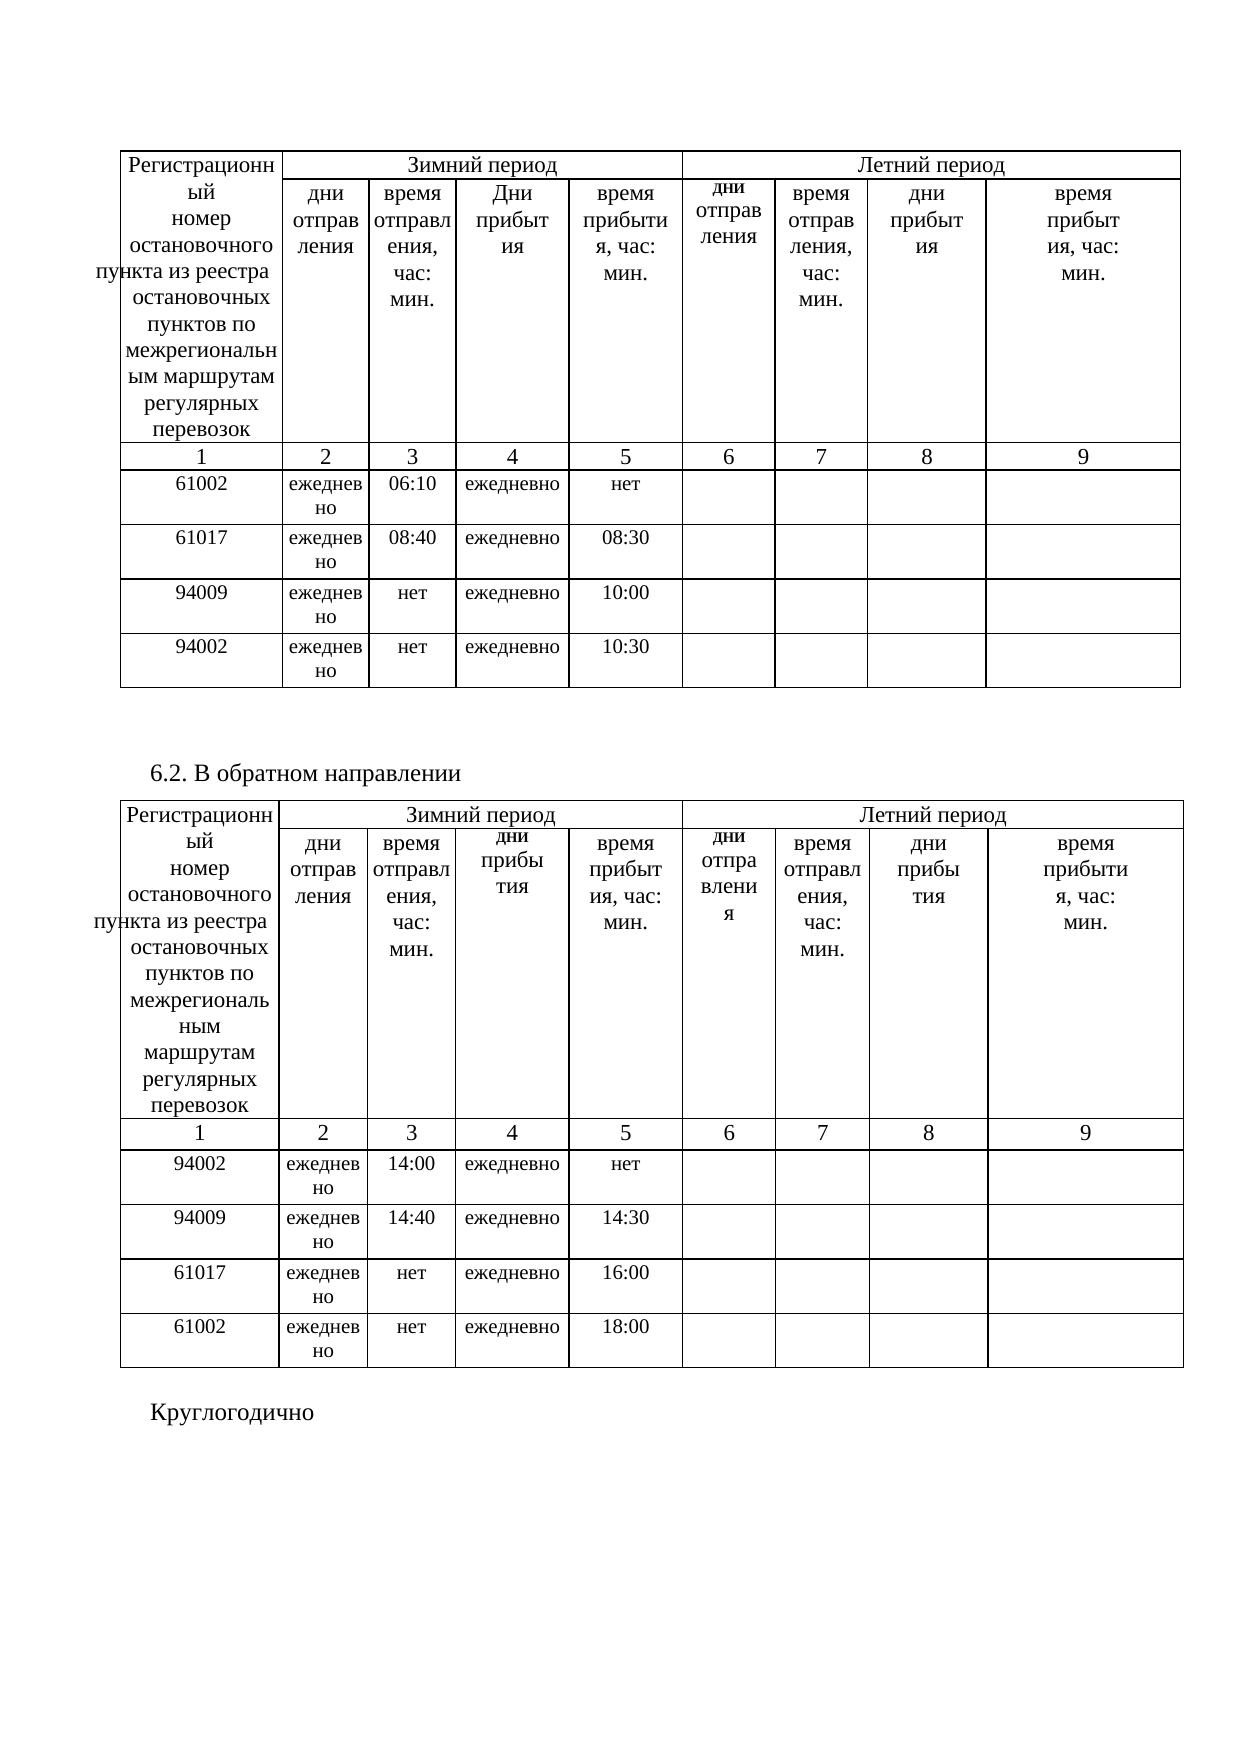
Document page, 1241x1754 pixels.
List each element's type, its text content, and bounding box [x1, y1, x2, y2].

table_cell ДНИ отправ ления [683, 180, 774, 441]
table_cell [868, 634, 985, 687]
table_cell время прибыти я, час: мин. [570, 180, 682, 441]
table_cell [683, 1205, 775, 1258]
table_cell ежедневно [457, 525, 568, 578]
table_header Регистрационный номер остановочного пункта из реестра остановочных пунктов по межрегиональным маршрутам регулярных перевозок [121, 152, 282, 441]
table_header Регистрационный номер остановочного пункта из реестра остановочных пунктов по межрегиональным маршрутам регулярных перевозок [121, 801, 278, 1117]
table_cell 6 [683, 443, 774, 469]
table_cell ежедневно [457, 634, 568, 687]
table_cell [868, 471, 985, 524]
table_cell 61002 [121, 1314, 278, 1367]
table_cell 16:00 [570, 1260, 682, 1312]
table_cell ежедневно [280, 1260, 367, 1312]
table_cell [989, 1205, 1183, 1258]
table_cell 8 [868, 443, 985, 469]
table_cell 94009 [121, 1205, 278, 1258]
table_cell 2 [280, 1119, 367, 1149]
table_cell время отправ ления, час: мин. [776, 180, 867, 441]
table_cell 14:30 [570, 1205, 682, 1258]
table_cell нет [570, 1151, 682, 1204]
table_cell время отправл ения, час: мин. [776, 829, 869, 1117]
table_cell 1 [121, 443, 282, 469]
table_cell нет [370, 580, 455, 632]
table_cell ДНИ отпра влени я [683, 829, 775, 1117]
table_cell 5 [570, 443, 682, 469]
table_cell Дни прибыт ия [457, 180, 568, 441]
table_cell дни отправ ления [283, 180, 368, 441]
text 6.2. В обратном направлении [150, 758, 1090, 787]
table_cell 61017 [121, 525, 282, 578]
table_cell ежедневно [456, 1151, 568, 1204]
table_cell [776, 1151, 869, 1204]
table_header Летний период [683, 801, 1183, 828]
table_cell 94002 [121, 1151, 278, 1204]
table_cell ежедневно [457, 471, 568, 524]
table_cell 9 [987, 443, 1180, 469]
table_cell дни прибыт ия [868, 180, 985, 441]
table_cell 08:30 [570, 525, 682, 578]
table_cell 08:40 [370, 525, 455, 578]
table_cell нет [570, 471, 682, 524]
table_cell 94002 [121, 634, 282, 687]
table_cell 18:00 [570, 1314, 682, 1367]
table_cell [868, 525, 985, 578]
table_cell ежедневно [457, 580, 568, 632]
table_cell [683, 580, 774, 632]
table_cell [683, 1260, 775, 1312]
table_cell [683, 525, 774, 578]
table_header Зимний период [283, 152, 682, 178]
table_cell 61017 [121, 1260, 278, 1312]
table_cell 8 [870, 1119, 987, 1149]
table_cell [776, 580, 867, 632]
table_cell [989, 1260, 1183, 1312]
table_cell 4 [457, 443, 568, 469]
table_cell [870, 1314, 987, 1367]
table_cell [776, 1260, 869, 1312]
table_cell время отправл ения, час: мин. [368, 829, 455, 1117]
table_cell нет [370, 634, 455, 687]
table_cell 2 [283, 443, 368, 469]
table_cell 6 [683, 1119, 775, 1149]
table_cell 06:10 [370, 471, 455, 524]
table_cell ежедневно [456, 1260, 568, 1312]
table_cell [776, 1314, 869, 1367]
table_cell [683, 1151, 775, 1204]
table_cell 14:40 [368, 1205, 455, 1258]
table_cell [868, 580, 985, 632]
table_cell 14:00 [368, 1151, 455, 1204]
table_cell ДНИ прибы тия [456, 829, 568, 1117]
table_header Летний период [683, 152, 1180, 178]
table_cell 7 [776, 443, 867, 469]
table_cell [776, 525, 867, 578]
table_cell 10:30 [570, 634, 682, 687]
table_cell ежедневно [280, 1151, 367, 1204]
table_cell ежедневно [283, 580, 368, 632]
table_cell [989, 1314, 1183, 1367]
table_cell нет [368, 1260, 455, 1312]
table_cell дни прибы тия [870, 829, 987, 1117]
table_cell 9 [989, 1119, 1183, 1149]
table_cell дни отправ ления [280, 829, 367, 1117]
table_cell [870, 1151, 987, 1204]
table_cell ежедневно [280, 1314, 367, 1367]
table_cell ежедневно [283, 471, 368, 524]
table_cell [870, 1260, 987, 1312]
table_cell 7 [776, 1119, 869, 1149]
table_cell 5 [570, 1119, 682, 1149]
table_cell [776, 634, 867, 687]
table_cell [683, 471, 774, 524]
table_cell [989, 1151, 1183, 1204]
table_cell 3 [368, 1119, 455, 1149]
table_header Зимний период [280, 801, 682, 828]
text Круглогодично [150, 1397, 1090, 1426]
table_cell [776, 471, 867, 524]
table_cell 4 [456, 1119, 568, 1149]
table_cell ежедневно [456, 1205, 568, 1258]
table_cell [776, 1205, 869, 1258]
table_cell ежедневно [283, 634, 368, 687]
table_cell 1 [121, 1119, 278, 1149]
table_cell 3 [370, 443, 455, 469]
table_cell [987, 580, 1180, 632]
table_cell 94009 [121, 580, 282, 632]
table_cell [683, 1314, 775, 1367]
table_cell время прибыт ия, час: мин. [987, 180, 1180, 441]
table_cell 10:00 [570, 580, 682, 632]
table_cell ежедневно [456, 1314, 568, 1367]
table_cell время прибыт ия, час: мин. [570, 829, 682, 1117]
table_cell ежедневно [280, 1205, 367, 1258]
table_cell [987, 471, 1180, 524]
table_cell [870, 1205, 987, 1258]
table_cell [987, 525, 1180, 578]
table_cell ежедневно [283, 525, 368, 578]
table_cell [987, 634, 1180, 687]
table_cell время отправл ения, час: мин. [370, 180, 455, 441]
table_cell [683, 634, 774, 687]
table_cell 61002 [121, 471, 282, 524]
table_cell нет [368, 1314, 455, 1367]
table_cell время прибыти я, час: мин. [989, 829, 1183, 1117]
